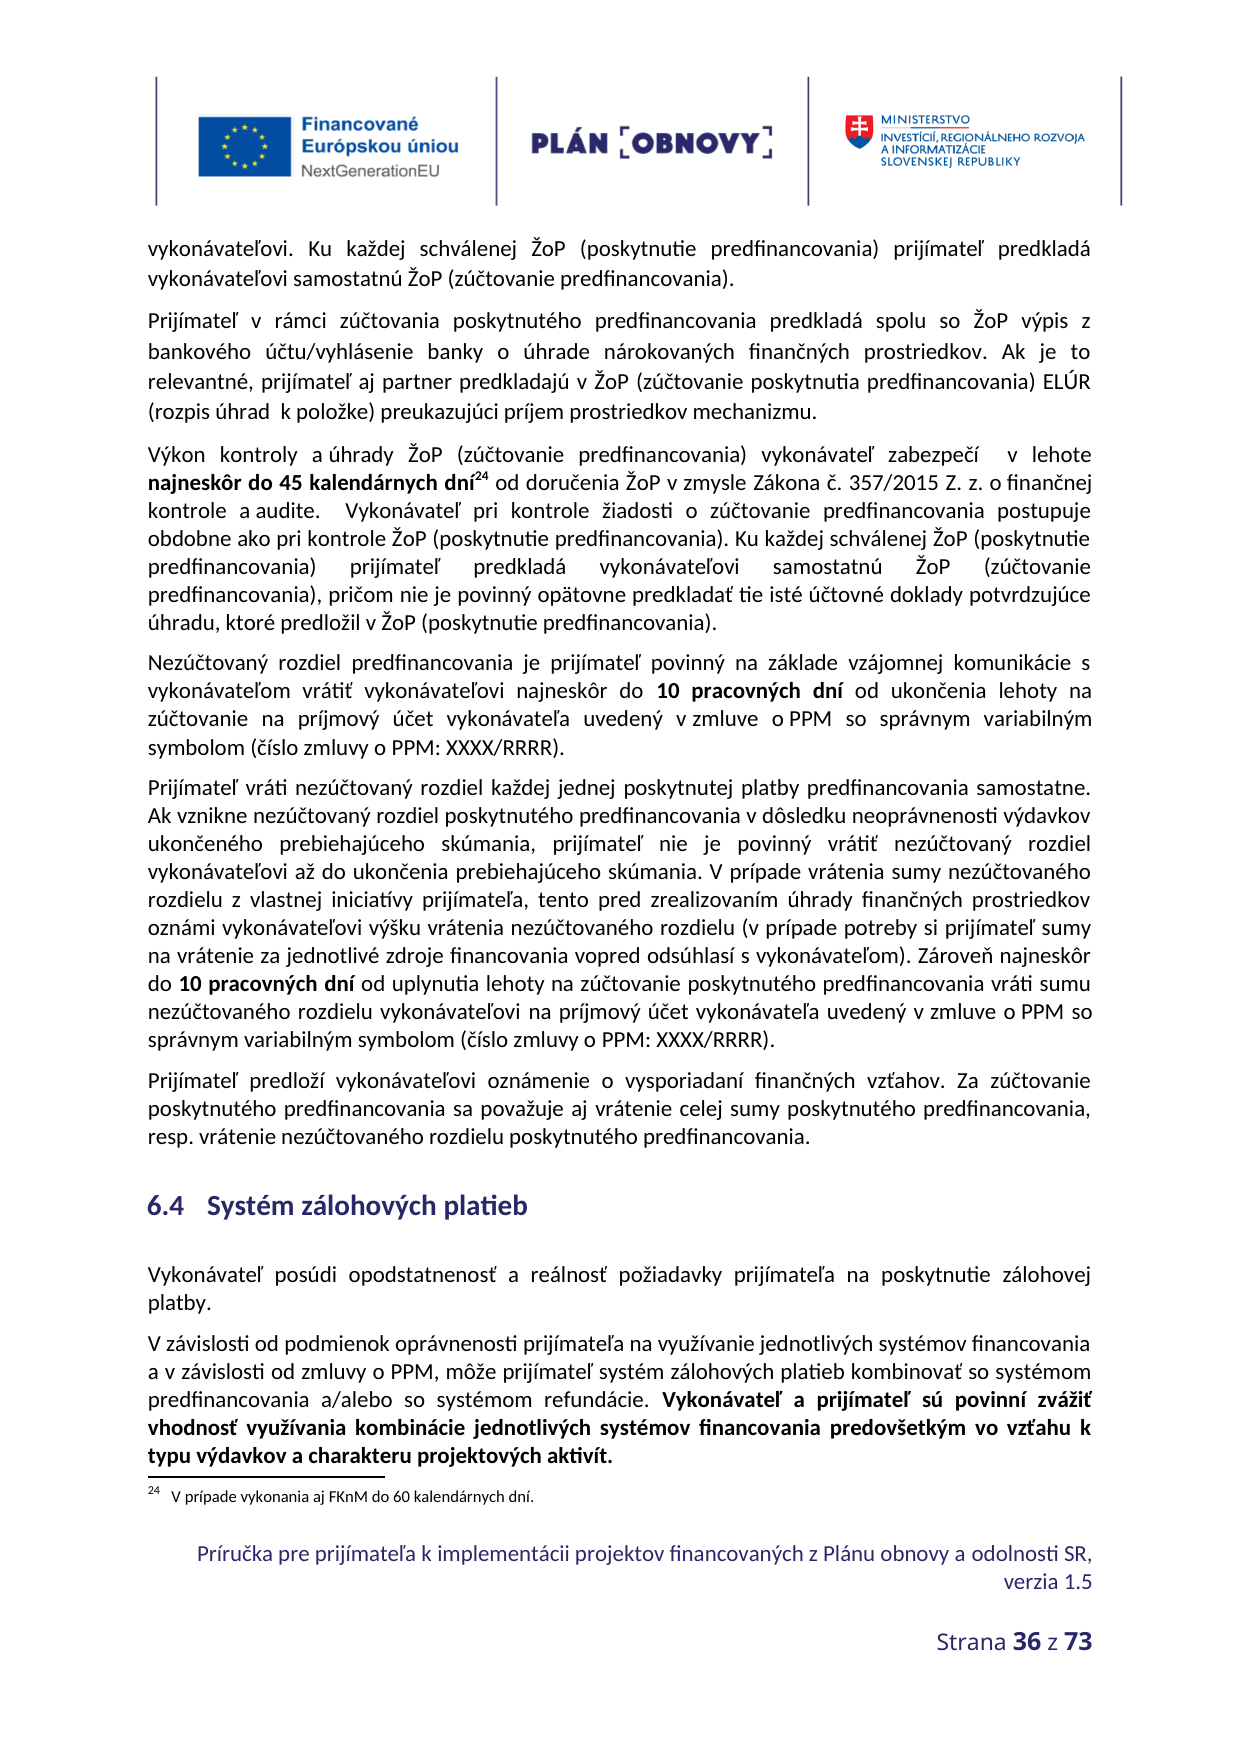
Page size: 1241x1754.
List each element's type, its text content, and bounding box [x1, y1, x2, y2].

text Prijímateľ v rámci zúčtovania poskytnutého predfinancovania predkladá spolu so ŽoP výpis z bankového účtu/vyhlásenie banky o úhrade nárokovaných finančných prostriedkov. Ak je to relevantné, prijímateľ aj partner predkladajú v ŽoP (zúčtovanie poskytnutia predfinancovania) ELÚR (rozpis úhrad k položke) preukazujúci príjem prostriedkov mechanizmu. [148, 307, 1092, 425]
picture [147, 73, 1132, 206]
text Prijímateľ predloží vykonávateľovi oznámenie o vysporiadaní finančných vzťahov. Za zúčtovanie poskytnutého predfinancovania sa považuje aj vrátenie celej sumy poskytnutého predfinancovania, resp. vrátenie nezúčtovaného rozdielu poskytnutého predfinancovania. [148, 1066, 1092, 1150]
text Nezúčtovaný rozdiel predfinancovania je prijímateľ povinný na základe vzájomnej komunikácie s vykonávateľom vrátiť vykonávateľovi najneskôr do 10 pracovných dní od ukončenia lehoty na zúčtovanie na príjmový účet vykonávateľa uvedený v zmluve o PPM so správnym variabilným symbolom (číslo zmluvy o PPM: XXXX/RRRR). [148, 648, 1092, 761]
text Výkon kontroly a úhrady ŽoP (zúčtovanie predfinancovania) vykonávateľ zabezpečí v lehote najneskôr do 45 kalendárnych dní od doručenia ŽoP v zmysle Zákona č. 357/2015 Z. z. o finančnej kontrole a audite. Vykonávateľ pri kontrole žiadosti o zúčtovanie predfinancovania postupuje obdobne ako pri kontrole ŽoP (poskytnutie predfinancovania). Ku každej schválenej ŽoP (poskytnutie predfinancovania) prijímateľ predkladá vykonávateľovi samostatnú ŽoP (zúčtovanie predfinancovania), pričom nie je povinný opätovne predkladať tie isté účtovné doklady potvrdzujúce úhradu, ktoré predložil v ŽoP (poskytnutie predfinancovania). [148, 440, 1092, 636]
text V závislosti od podmienok oprávnenosti prijímateľa na využívanie jednotlivých systémov financovania a v závislosti od zmluvy o PPM, môže prijímateľ systém zálohových platieb kombinovať so systémom predfinancovania a/alebo so systémom refundácie. Vykonávateľ a prijímateľ sú povinní zvážiť vhodnosť využívania kombinácie jednotlivých systémov financovania predovšetkým vo vzťahu k typu výdavkov a charakteru projektových aktivít. [148, 1329, 1092, 1469]
subtitle Systém zálohových platieb [147, 1187, 1092, 1223]
text Prijímateľ vráti nezúčtovaný rozdiel každej jednej poskytnutej platby predfinancovania samostatne. Ak vznikne nezúčtovaný rozdiel poskytnutého predfinancovania v dôsledku neoprávnenosti výdavkov ukončeného prebiehajúceho skúmania, prijímateľ nie je povinný vrátiť nezúčtovaný rozdiel vykonávateľovi až do ukončenia prebiehajúceho skúmania. V prípade vrátenia sumy nezúčtovaného rozdielu z vlastnej iniciatívy prijímateľa, tento pred zrealizovaním úhrady finančných prostriedkov oznámi vykonávateľovi výšku vrátenia nezúčtovaného rozdielu (v prípade potreby si prijímateľ sumy na vrátenie za jednotlivé zdroje financovania vopred odsúhlasí s vykonávateľom). Zároveň najneskôr do 10 pracovných dní od uplynutia lehoty na zúčtovanie poskytnutého predfinancovania vráti sumu nezúčtovaného rozdielu vykonávateľovi na príjmový účet vykonávateľa uvedený v zmluve o PPM so správnym variabilným symbolom (číslo zmluvy o PPM: XXXX/RRRR). [148, 773, 1092, 1053]
text Vykonávateľ posúdi opodstatnenosť a reálnosť požiadavky prijímateľa na poskytnutie zálohovej platby. [148, 1261, 1092, 1317]
